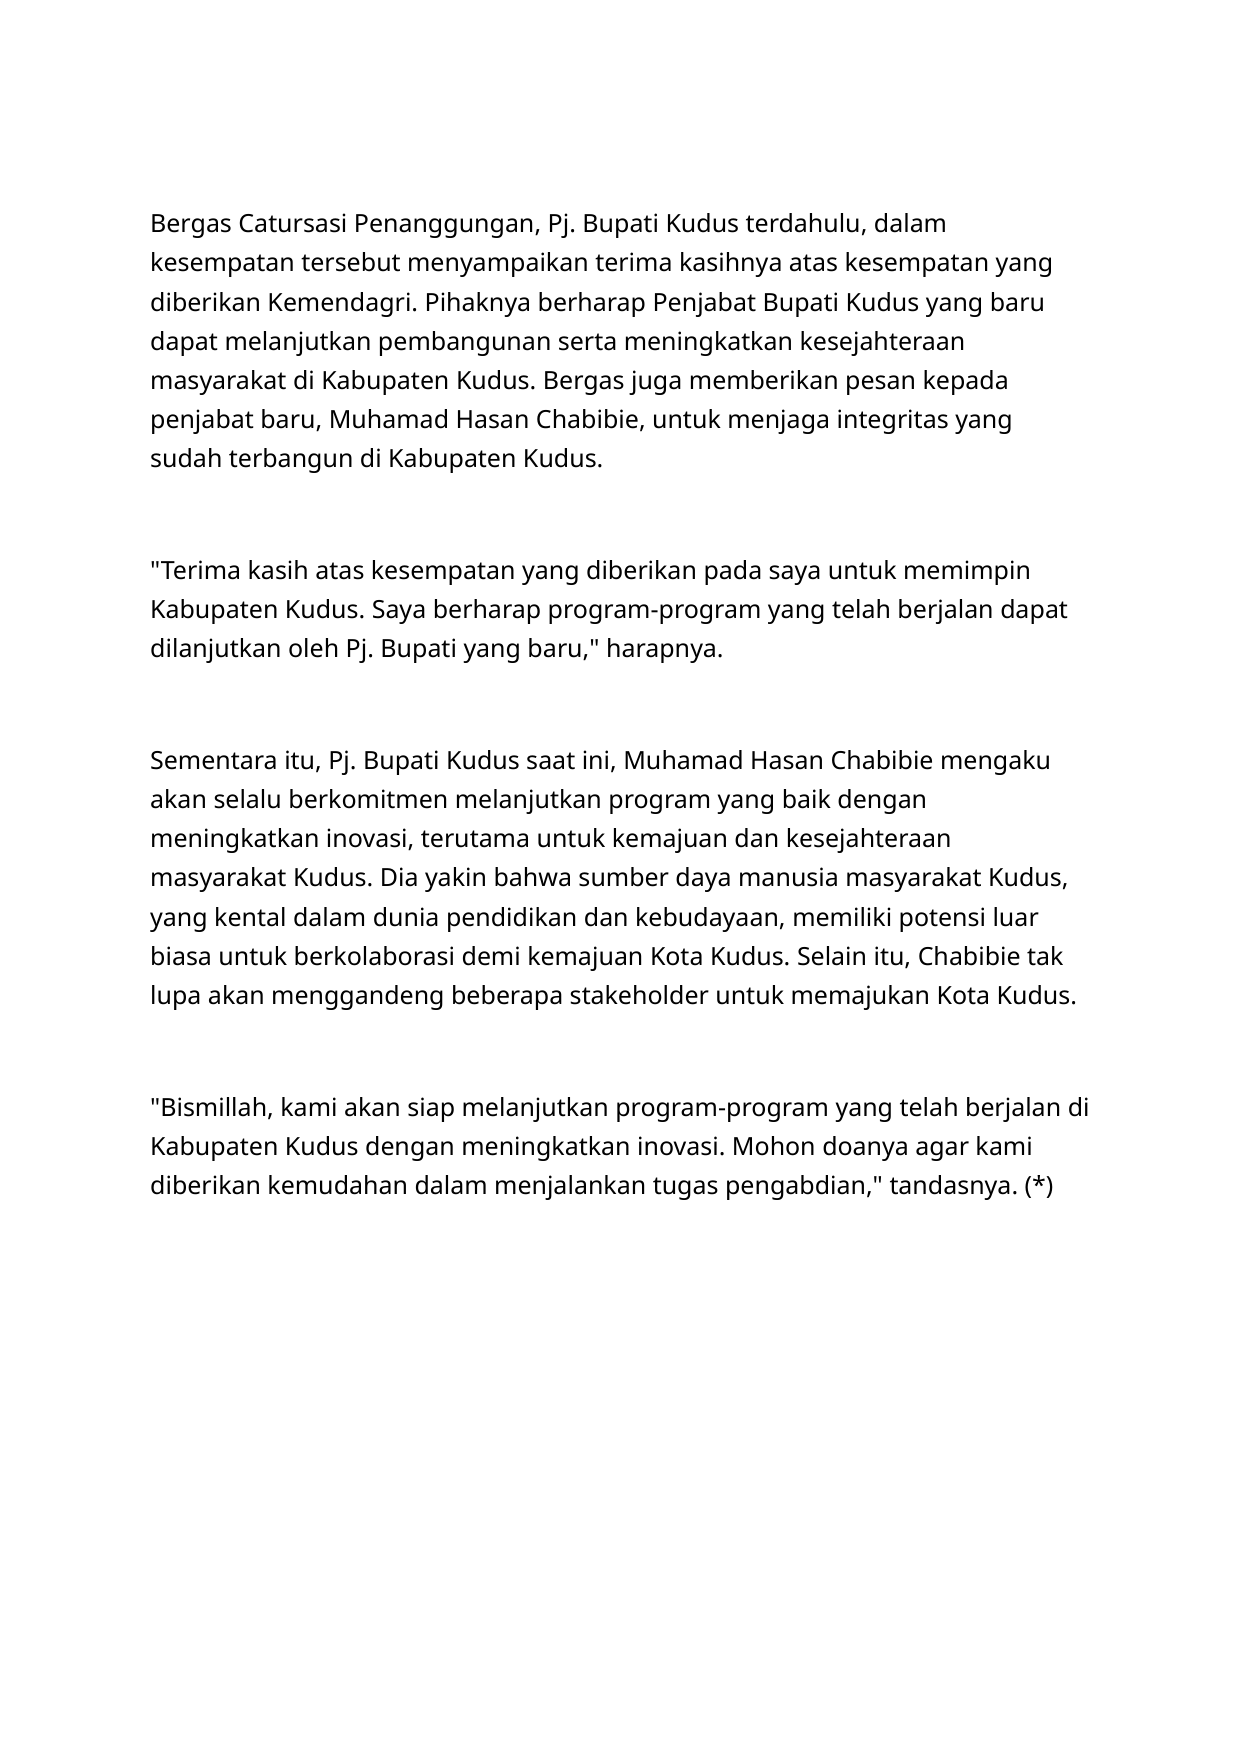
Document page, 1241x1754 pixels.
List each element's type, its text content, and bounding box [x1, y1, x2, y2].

text "Bismillah, kami akan siap melanjutkan program-program yang telah berjalan di Kabupaten Kudus dengan meningkatkan inovasi. Mohon doanya agar kami diberikan kemudahan dalam menjalankan tugas pengabdian," tandasnya. (*) [150, 1089, 1090, 1202]
text Bergas Catursasi Penanggungan, Pj. Bupati Kudus terdahulu, dalam kesempatan tersebut menyampaikan terima kasihnya atas kesempatan yang diberikan Kemendagri. Pihaknya berharap Penjabat Bupati Kudus yang baru dapat melanjutkan pembangunan serta meningkatkan kesejahteraan masyarakat di Kabupaten Kudus. Bergas juga memberikan pesan kepada penjabat baru, Muhamad Hasan Chabibie, untuk menjaga integritas yang sudah terbangun di Kabupaten Kudus. [150, 206, 1090, 475]
text Sementara itu, Pj. Bupati Kudus saat ini, Muhamad Hasan Chabibie mengaku akan selalu berkomitmen melanjutkan program yang baik dengan meningkatkan inovasi, terutama untuk kemajuan dan kesejahteraan masyarakat Kudus. Dia yakin bahwa sumber daya manusia masyarakat Kudus, yang kental dalam dunia pendidikan dan kebudayaan, memiliki potensi luar biasa untuk berkolaborasi demi kemajuan Kota Kudus. Selain itu, Chabibie tak lupa akan menggandeng beberapa stakeholder untuk memajukan Kota Kudus. [150, 742, 1090, 1012]
text "Terima kasih atas kesempatan yang diberikan pada saya untuk memimpin Kabupaten Kudus. Saya berharap program-program yang telah berjalan dapat dilanjutkan oleh Pj. Bupati yang baru," harapnya. [150, 552, 1090, 665]
